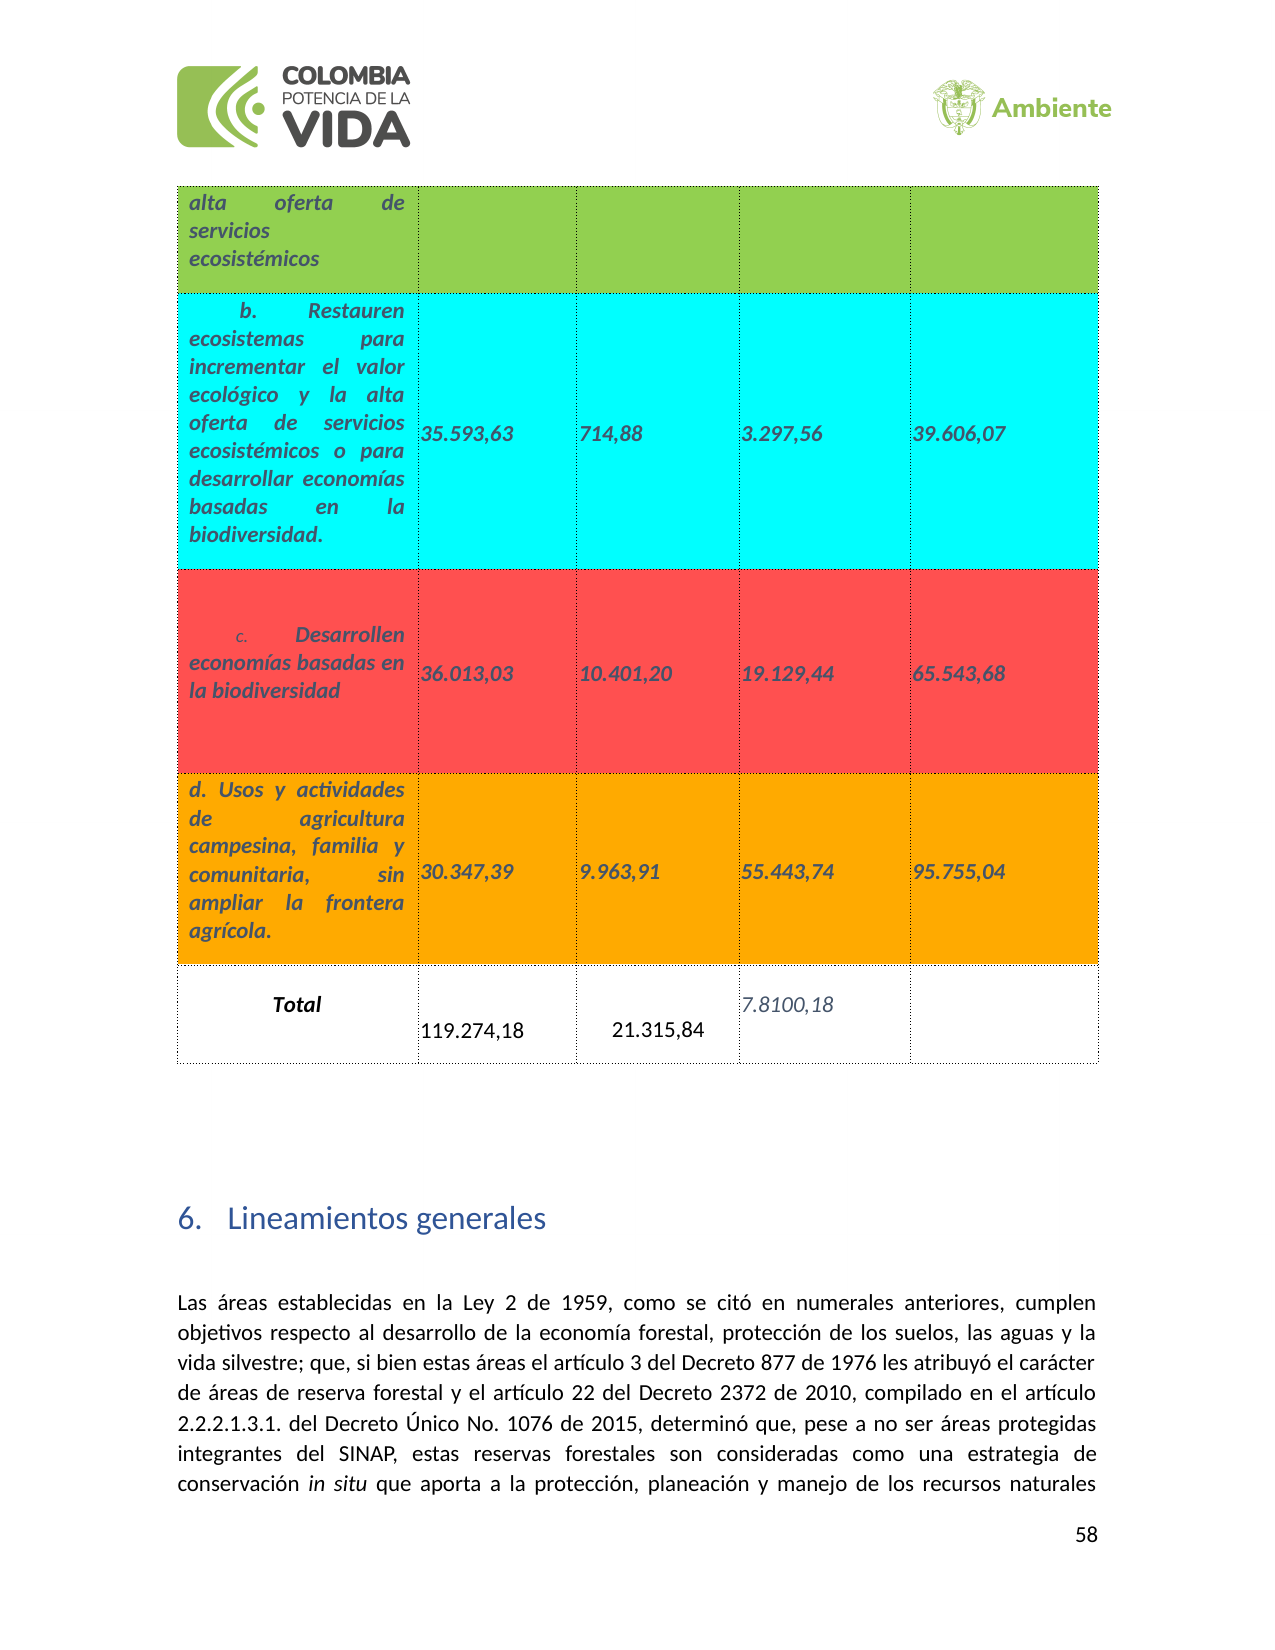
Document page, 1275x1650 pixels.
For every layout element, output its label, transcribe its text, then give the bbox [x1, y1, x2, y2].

table_cell 55.443,74 [739, 773, 910, 964]
table_cell 17.320,13 [418, 186, 577, 293]
table_cell c. Desarrollen economías basadas en la biodiversidad [178, 569, 418, 773]
table_cell 119.274,18 [418, 965, 577, 1063]
table_cell 3.297,56 [739, 293, 910, 569]
table_cell 19.129,44 [739, 569, 910, 773]
table_cell 30.347,39 [418, 773, 577, 964]
table_cell 17.785,43 [910, 186, 1098, 293]
picture [0, 0, 1272, 1323]
table_cell b. Restauren ecosistemas para incrementar el valor ecológico y la alta oferta de servicios ecosistémicos o para desarrollar economías basadas en la biodiversidad. [178, 293, 418, 569]
table_cell 35.593,63 [418, 293, 577, 569]
table_cell 714,88 [577, 293, 739, 569]
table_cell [178, 186, 418, 293]
table_cell 39.606,07 [910, 293, 1098, 569]
table_cell Total [178, 965, 418, 1063]
table_cell 21.315,84 [577, 965, 739, 1063]
table_cell d. Usos y actividades de agricultura campesina, familia y comunitaria, sin ampliar la frontera agrícola. [178, 773, 418, 964]
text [177, 1288, 1098, 1497]
table_cell 95.755,04 [910, 773, 1098, 964]
table_cell 9.963,91 [577, 773, 739, 964]
table_cell 10.401,20 [577, 569, 739, 773]
table_cell 36.013,03 [418, 569, 577, 773]
table_cell [910, 965, 1098, 1063]
table_cell 7.8100,18 [739, 965, 910, 1063]
table_cell 229,44 [739, 186, 910, 293]
subtitle Lineamientos generales [177, 1197, 1098, 1238]
table_cell 65.543,68 [910, 569, 1098, 773]
table_cell 235,85 [577, 186, 739, 293]
